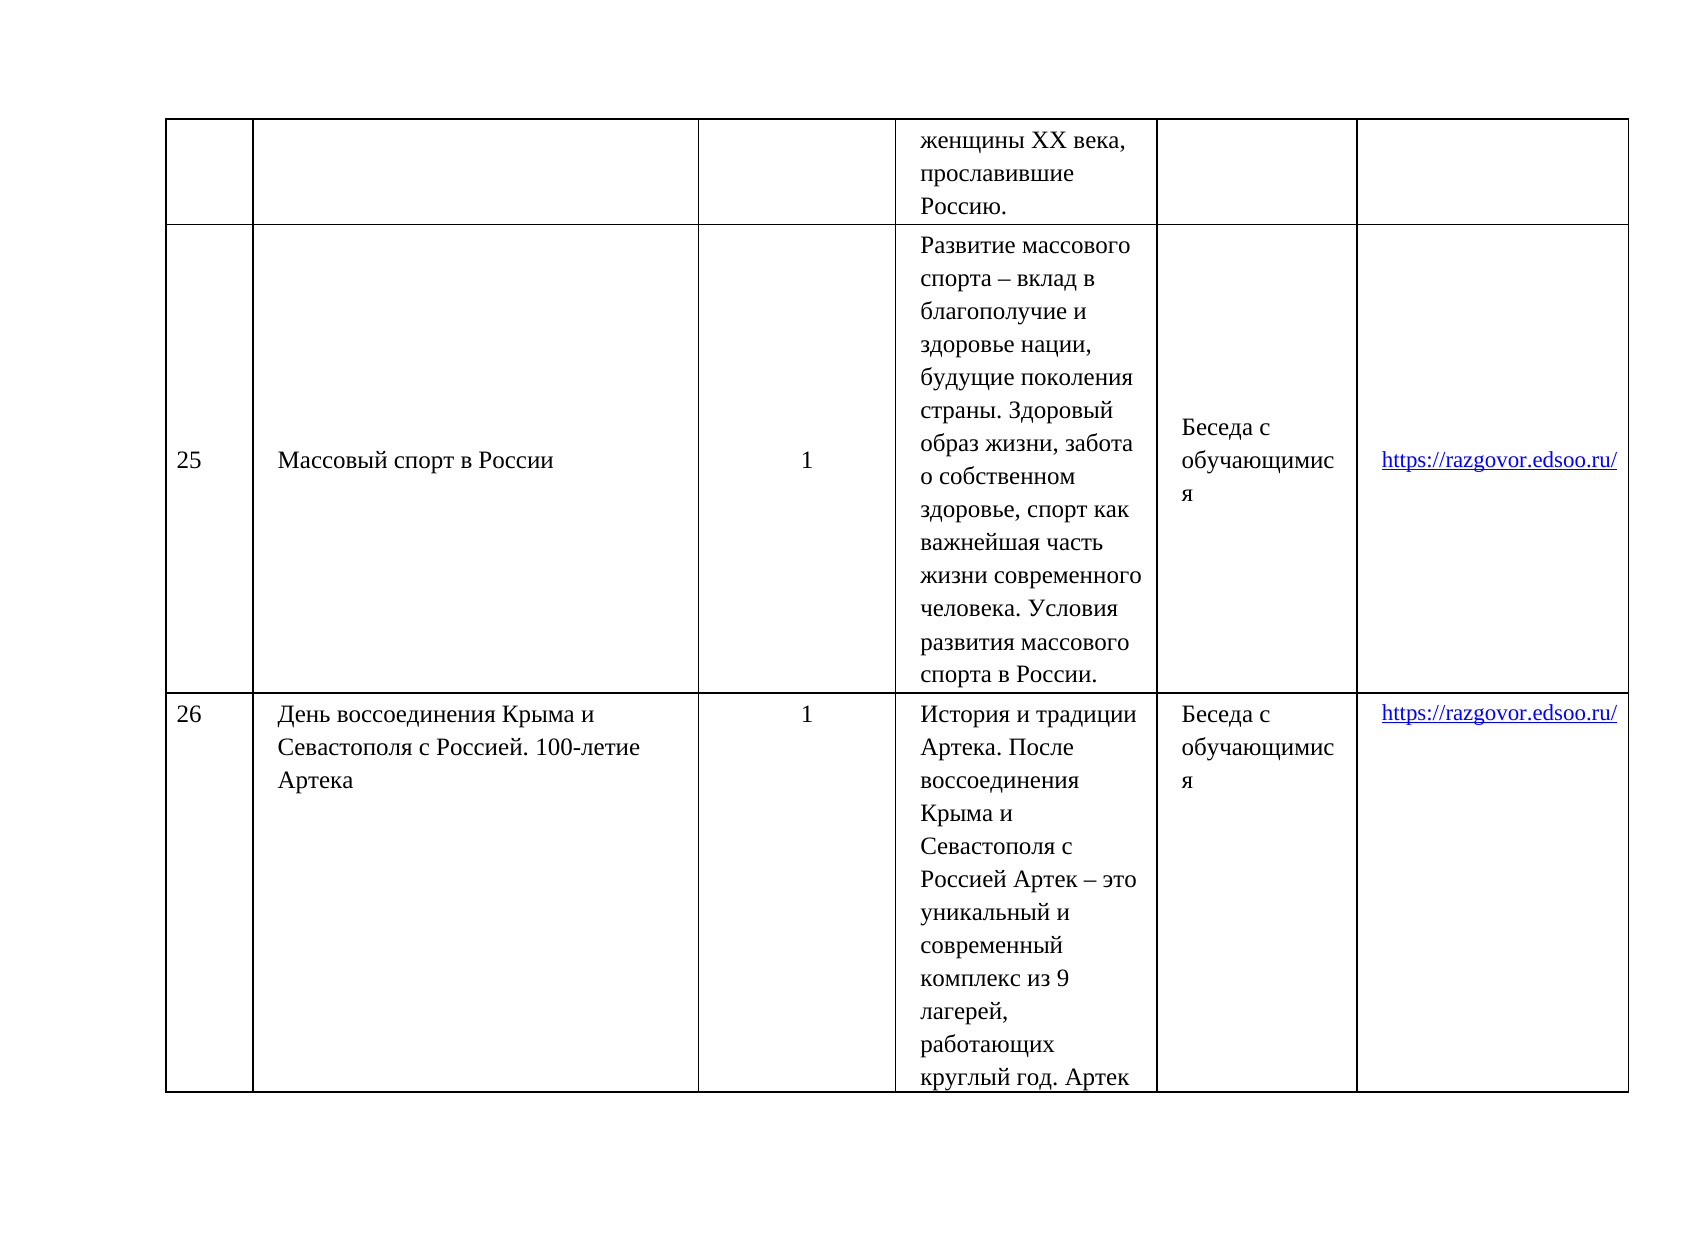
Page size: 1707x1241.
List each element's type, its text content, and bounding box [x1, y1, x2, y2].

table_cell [1158, 694, 1356, 1091]
table_cell Беседа с обучающимися [1158, 225, 1356, 692]
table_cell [896, 694, 1156, 1091]
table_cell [1358, 120, 1628, 223]
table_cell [1158, 120, 1356, 223]
table_cell 1 [699, 694, 895, 1091]
table_cell Массовый спорт в России [254, 225, 698, 692]
table_cell https://razgovor.edsoo.ru/ [1358, 225, 1628, 692]
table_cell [896, 120, 1156, 223]
table_cell 24 [167, 120, 252, 223]
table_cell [254, 694, 698, 1091]
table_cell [1358, 694, 1628, 1091]
table_cell 1 [699, 225, 895, 692]
table_cell 1 [699, 120, 895, 223]
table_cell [254, 120, 698, 223]
table_cell 25 [167, 225, 252, 692]
table_cell 26 [167, 694, 252, 1091]
table_cell Развитие массового спорта – вклад в благополучие и здоровье нации, будущие поколения страны. Здоровый образ жизни, забота о собственном здоровье, спорт как важнейшая часть жизни современного человека. Условия развития массового спорта в России. [896, 225, 1156, 692]
